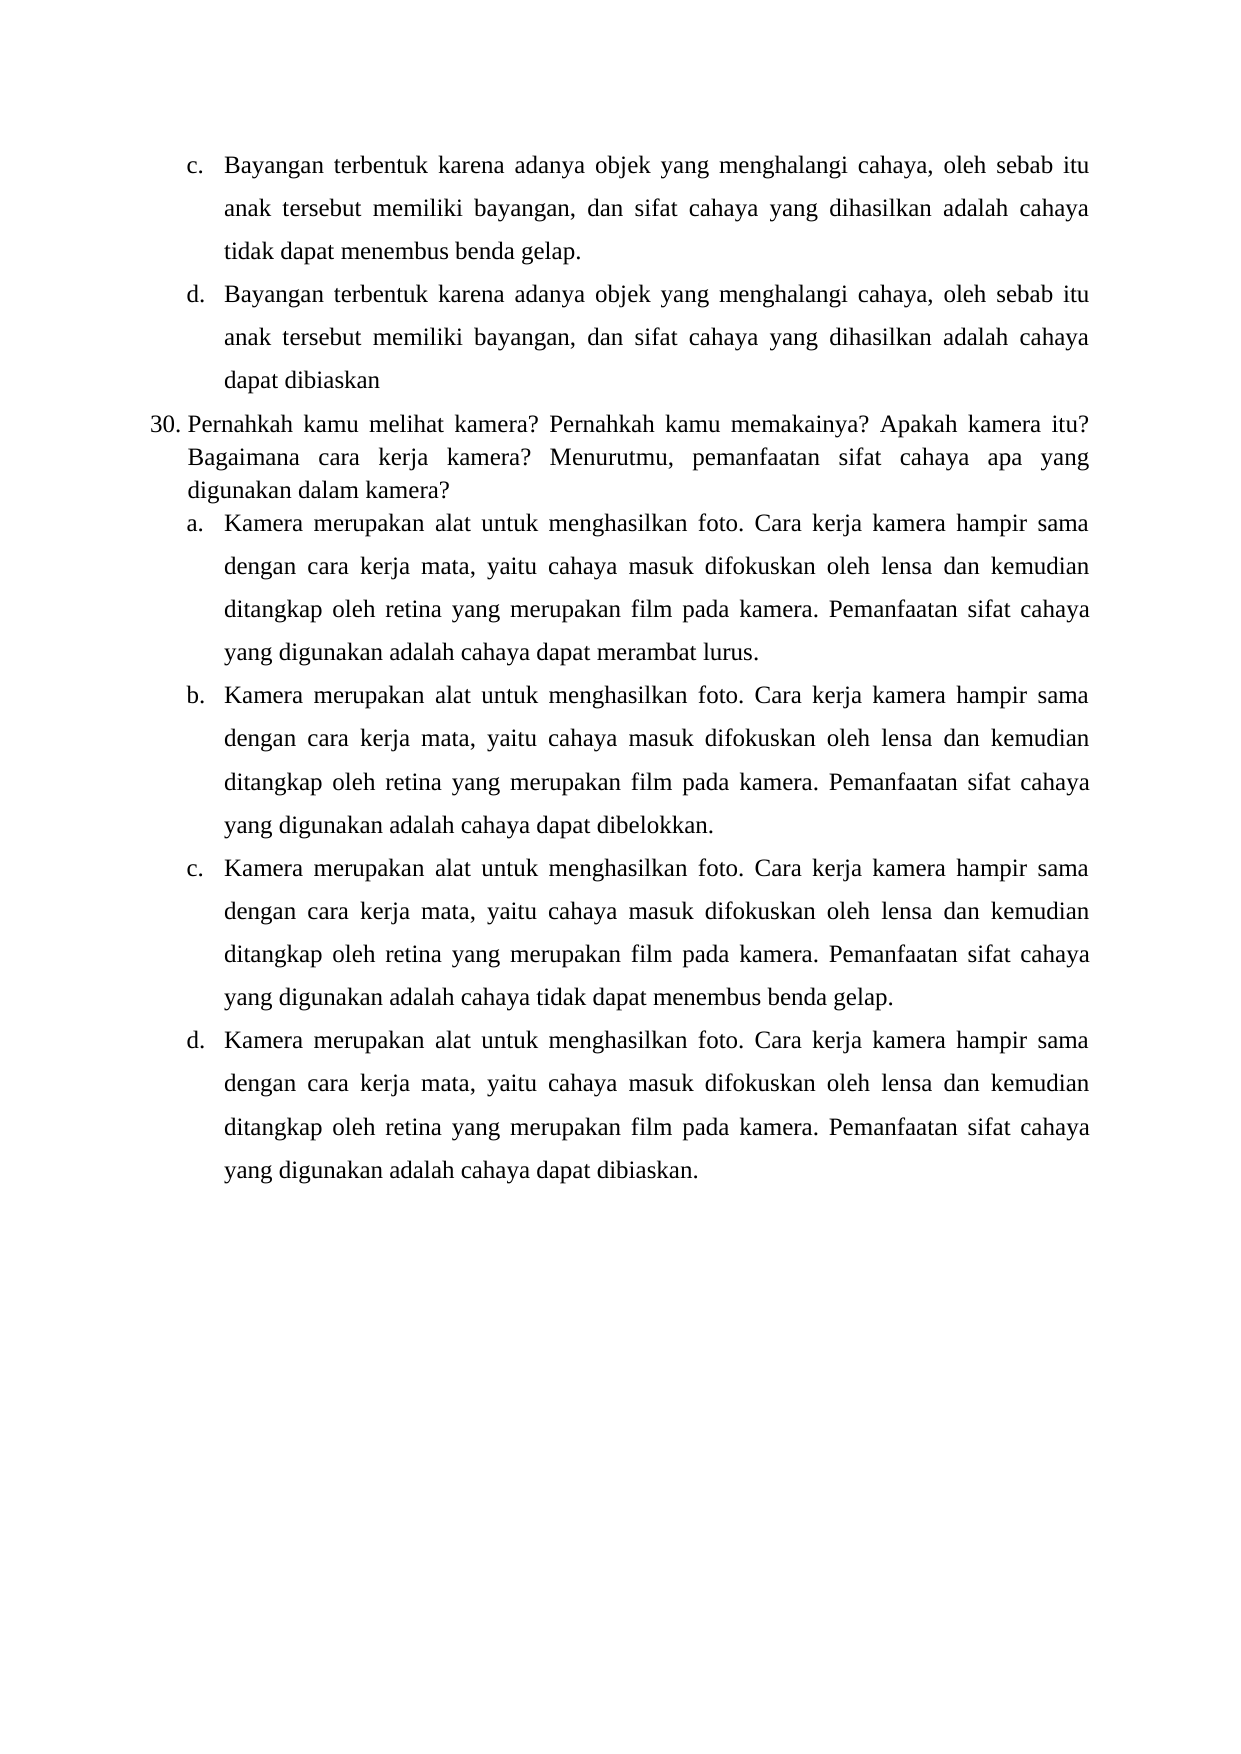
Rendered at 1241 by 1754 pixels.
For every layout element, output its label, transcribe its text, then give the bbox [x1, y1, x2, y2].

list Kamera merupakan alat untuk menghasilkan foto. Cara kerja kamera hampir sama dengan cara kerja mata, yaitu cahaya masuk difokuskan oleh lensa dan kemudian ditangkap oleh retina yang merupakan film pada kamera. Pemanfaatan sifat cahaya yang digunakan adalah cahaya dapat merambat lurus. [186, 508, 1090, 666]
list Kamera merupakan alat untuk menghasilkan foto. Cara kerja kamera hampir sama dengan cara kerja mata, yaitu cahaya masuk difokuskan oleh lensa dan kemudian ditangkap oleh retina yang merupakan film pada kamera. Pemanfaatan sifat cahaya yang digunakan adalah cahaya dapat dibiaskan. [186, 1025, 1090, 1183]
list Bayangan terbentuk karena adanya objek yang menghalangi cahaya, oleh sebab itu anak tersebut memiliki bayangan, dan sifat cahaya yang dihasilkan adalah cahaya tidak dapat menembus benda gelap. [186, 150, 1090, 265]
list Kamera merupakan alat untuk menghasilkan foto. Cara kerja kamera hampir sama dengan cara kerja mata, yaitu cahaya masuk difokuskan oleh lensa dan kemudian ditangkap oleh retina yang merupakan film pada kamera. Pemanfaatan sifat cahaya yang digunakan adalah cahaya tidak dapat menembus benda gelap. [186, 853, 1090, 1011]
list Pernahkah kamu melihat kamera? Pernahkah kamu memakainya? Apakah kamera itu? Bagaimana cara kerja kamera? Menurutmu, pemanfaatan sifat cahaya apa yang digunakan dalam kamera? [150, 409, 1090, 503]
list Kamera merupakan alat untuk menghasilkan foto. Cara kerja kamera hampir sama dengan cara kerja mata, yaitu cahaya masuk difokuskan oleh lensa dan kemudian ditangkap oleh retina yang merupakan film pada kamera. Pemanfaatan sifat cahaya yang digunakan adalah cahaya dapat dibelokkan. [186, 680, 1090, 838]
list Bayangan terbentuk karena adanya objek yang menghalangi cahaya, oleh sebab itu anak tersebut memiliki bayangan, dan sifat cahaya yang dihasilkan adalah cahaya dapat dibiaskan [186, 279, 1090, 394]
